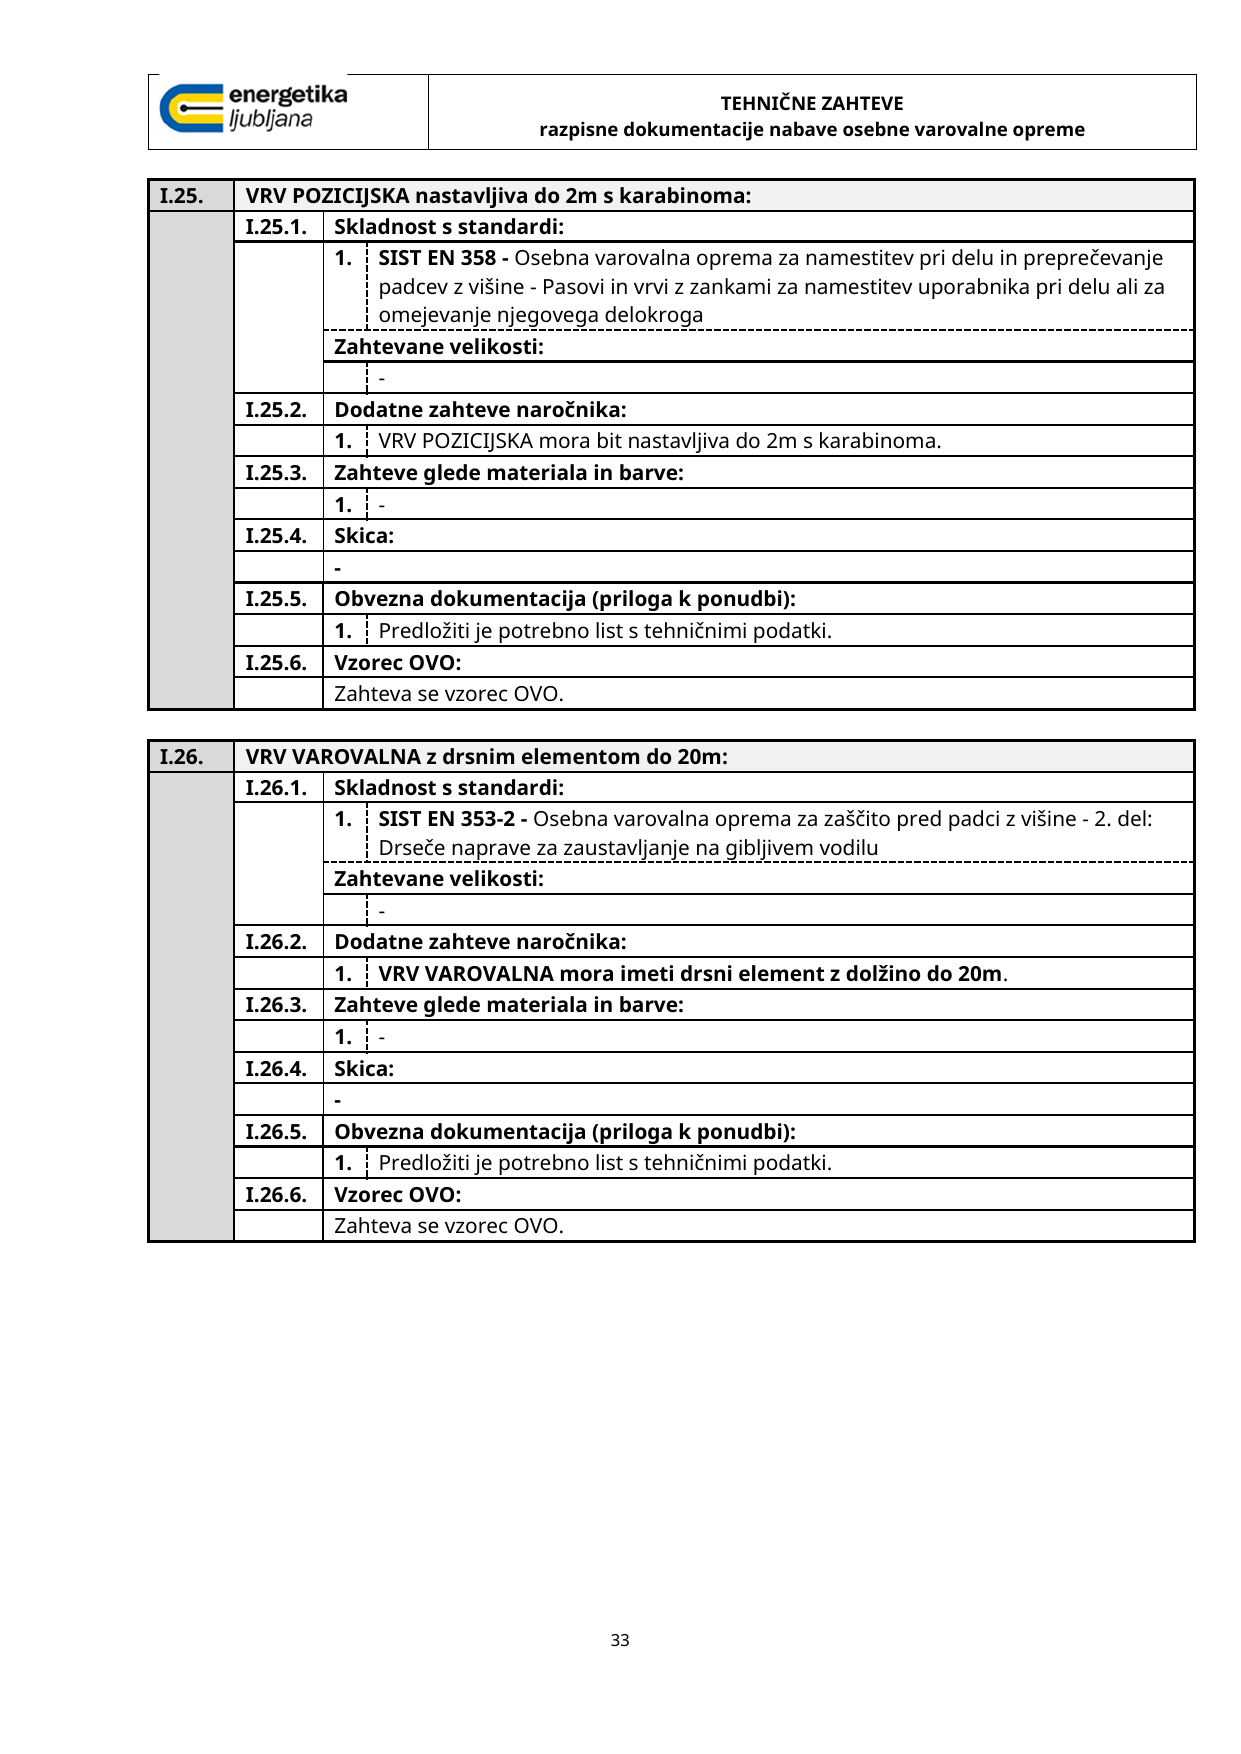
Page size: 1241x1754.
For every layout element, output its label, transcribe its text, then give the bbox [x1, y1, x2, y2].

table_cell Zahteva se vzorec OVO. [324, 1211, 1193, 1240]
table_cell SIST EN 353-2 - Osebna varovalna oprema za zaščito pred padci z višine - 2. del: Drseče naprave za zaustavljanje na gibljivem vodilu [367, 803, 1193, 861]
table_cell - [367, 489, 1193, 518]
picture [159, 74, 348, 149]
table_header I.25. [150, 181, 233, 210]
table_cell 1. [324, 958, 367, 987]
table_cell 1. [324, 803, 367, 861]
table_header VRV POZICIJSKA nastavljiva do 2m s karabinoma: [235, 181, 1193, 210]
table_cell Vzorec OVO: [324, 647, 1193, 676]
table_cell [235, 678, 322, 708]
table_cell Zahteve glede materiala in barve: [324, 990, 1193, 1019]
table_cell 1. [324, 426, 367, 455]
table_cell [235, 426, 323, 455]
table_cell I.26.3. [235, 990, 323, 1019]
table_cell Vzorec OVO: [324, 1179, 1193, 1208]
table_cell I.26.1. [235, 773, 323, 801]
table_cell I.25.5. [235, 584, 322, 613]
table_cell I.25.3. [235, 457, 323, 487]
table_cell Dodatne zahteve naročnika: [324, 394, 1193, 423]
table_cell [235, 1021, 323, 1051]
table_cell - [367, 895, 1193, 924]
table_cell 1. [324, 243, 367, 329]
table_cell [324, 895, 367, 924]
table_cell [150, 212, 233, 708]
table_cell Skica: [324, 520, 1193, 550]
table_cell [235, 552, 323, 581]
table_cell Predložiti je potrebno list s tehničnimi podatki. [367, 1148, 1193, 1177]
table_cell Obvezna dokumentacija (priloga k ponudbi): [324, 1116, 1193, 1145]
table_cell Zahtevane velikosti: [324, 861, 1193, 893]
table_cell - [367, 1021, 1193, 1051]
table_cell Zahteve glede materiala in barve: [324, 457, 1193, 487]
table_cell - [324, 552, 1193, 581]
table_cell VRV POZICIJSKA mora bit nastavljiva do 2m s karabinoma. [367, 426, 1193, 455]
table_cell - [367, 363, 1193, 392]
table_cell 1. [324, 1148, 367, 1177]
table_cell [235, 615, 322, 644]
table_cell [235, 489, 323, 518]
table_cell 1. [324, 1021, 367, 1051]
table_cell VRV VAROVALNA mora imeti drsni element z dolžino do 20m. [367, 958, 1193, 987]
table_cell I.25.6. [235, 647, 322, 676]
table_cell 1. [324, 489, 367, 518]
table_cell Dodatne zahteve naročnika: [324, 926, 1193, 956]
table_cell Skladnost s standardi: [324, 212, 1193, 240]
table_cell - [324, 1084, 1193, 1114]
table_cell [324, 363, 367, 392]
table_cell Predložiti je potrebno list s tehničnimi podatki. [367, 615, 1193, 644]
table_cell Zahtevane velikosti: [324, 329, 1193, 360]
table_cell [235, 803, 323, 924]
table_cell [235, 958, 323, 987]
table_cell 1. [324, 615, 367, 644]
table_cell Skica: [324, 1053, 1193, 1082]
table_cell [150, 773, 233, 1240]
table_cell SIST EN 358 - Osebna varovalna oprema za namestitev pri delu in preprečevanje padcev z višine - Pasovi in vrvi z zankami za namestitev uporabnika pri delu ali za omejevanje njegovega delokroga [367, 243, 1193, 329]
table_cell [235, 1148, 322, 1177]
table_cell I.25.2. [235, 394, 323, 423]
table_cell [235, 1084, 323, 1114]
table_header I.26. [150, 742, 233, 771]
table_cell I.26.4. [235, 1053, 323, 1082]
table_cell Zahteva se vzorec OVO. [324, 678, 1193, 708]
table_cell I.26.6. [235, 1179, 322, 1208]
table_cell I.26.5. [235, 1116, 322, 1145]
table_cell [235, 243, 323, 392]
table_cell I.26.2. [235, 926, 323, 956]
table_header VRV VAROVALNA z drsnim elementom do 20m: [235, 742, 1193, 771]
table_cell I.25.1. [235, 212, 323, 240]
table_cell Skladnost s standardi: [324, 773, 1193, 801]
table_cell I.25.4. [235, 520, 323, 550]
table_cell [235, 1211, 322, 1240]
table_cell Obvezna dokumentacija (priloga k ponudbi): [324, 584, 1193, 613]
